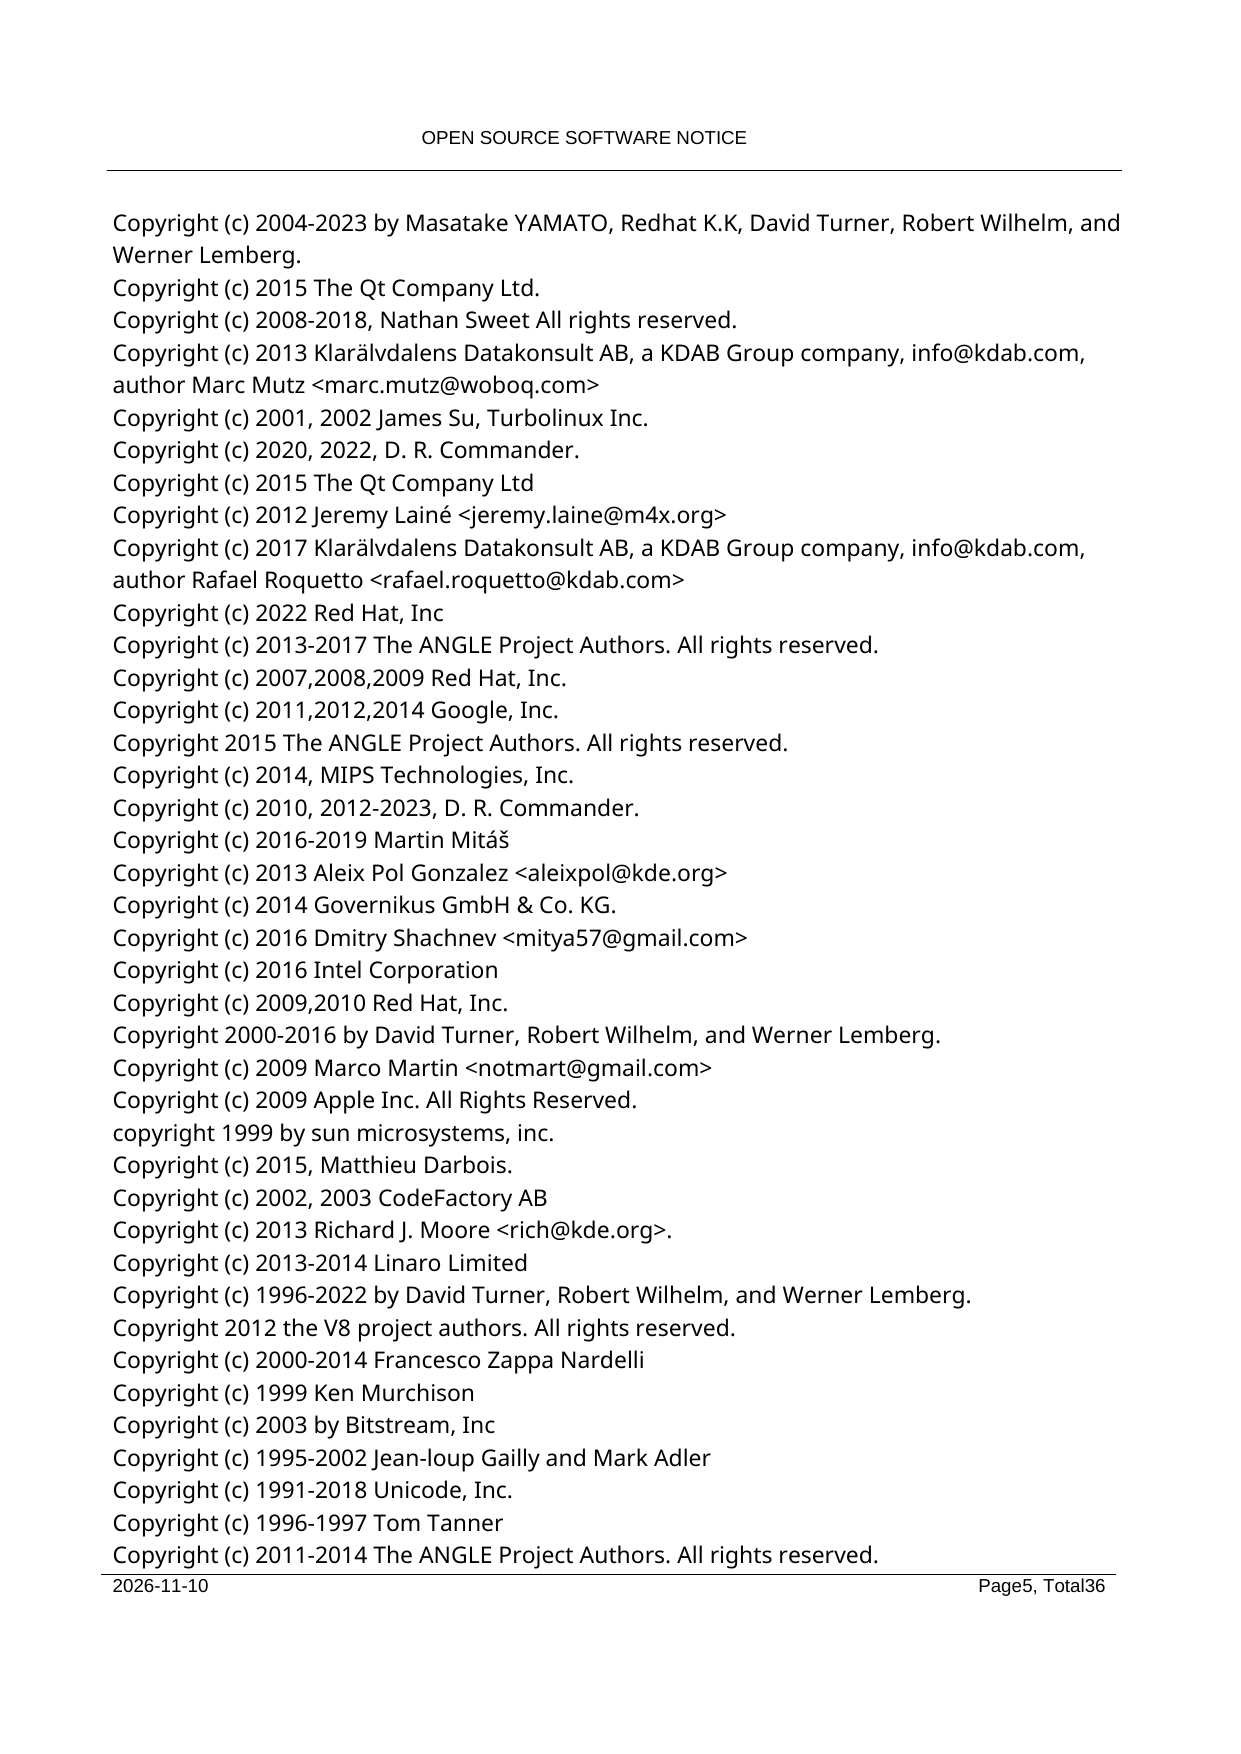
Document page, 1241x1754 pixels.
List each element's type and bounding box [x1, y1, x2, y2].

text [112, 206, 1128, 1571]
